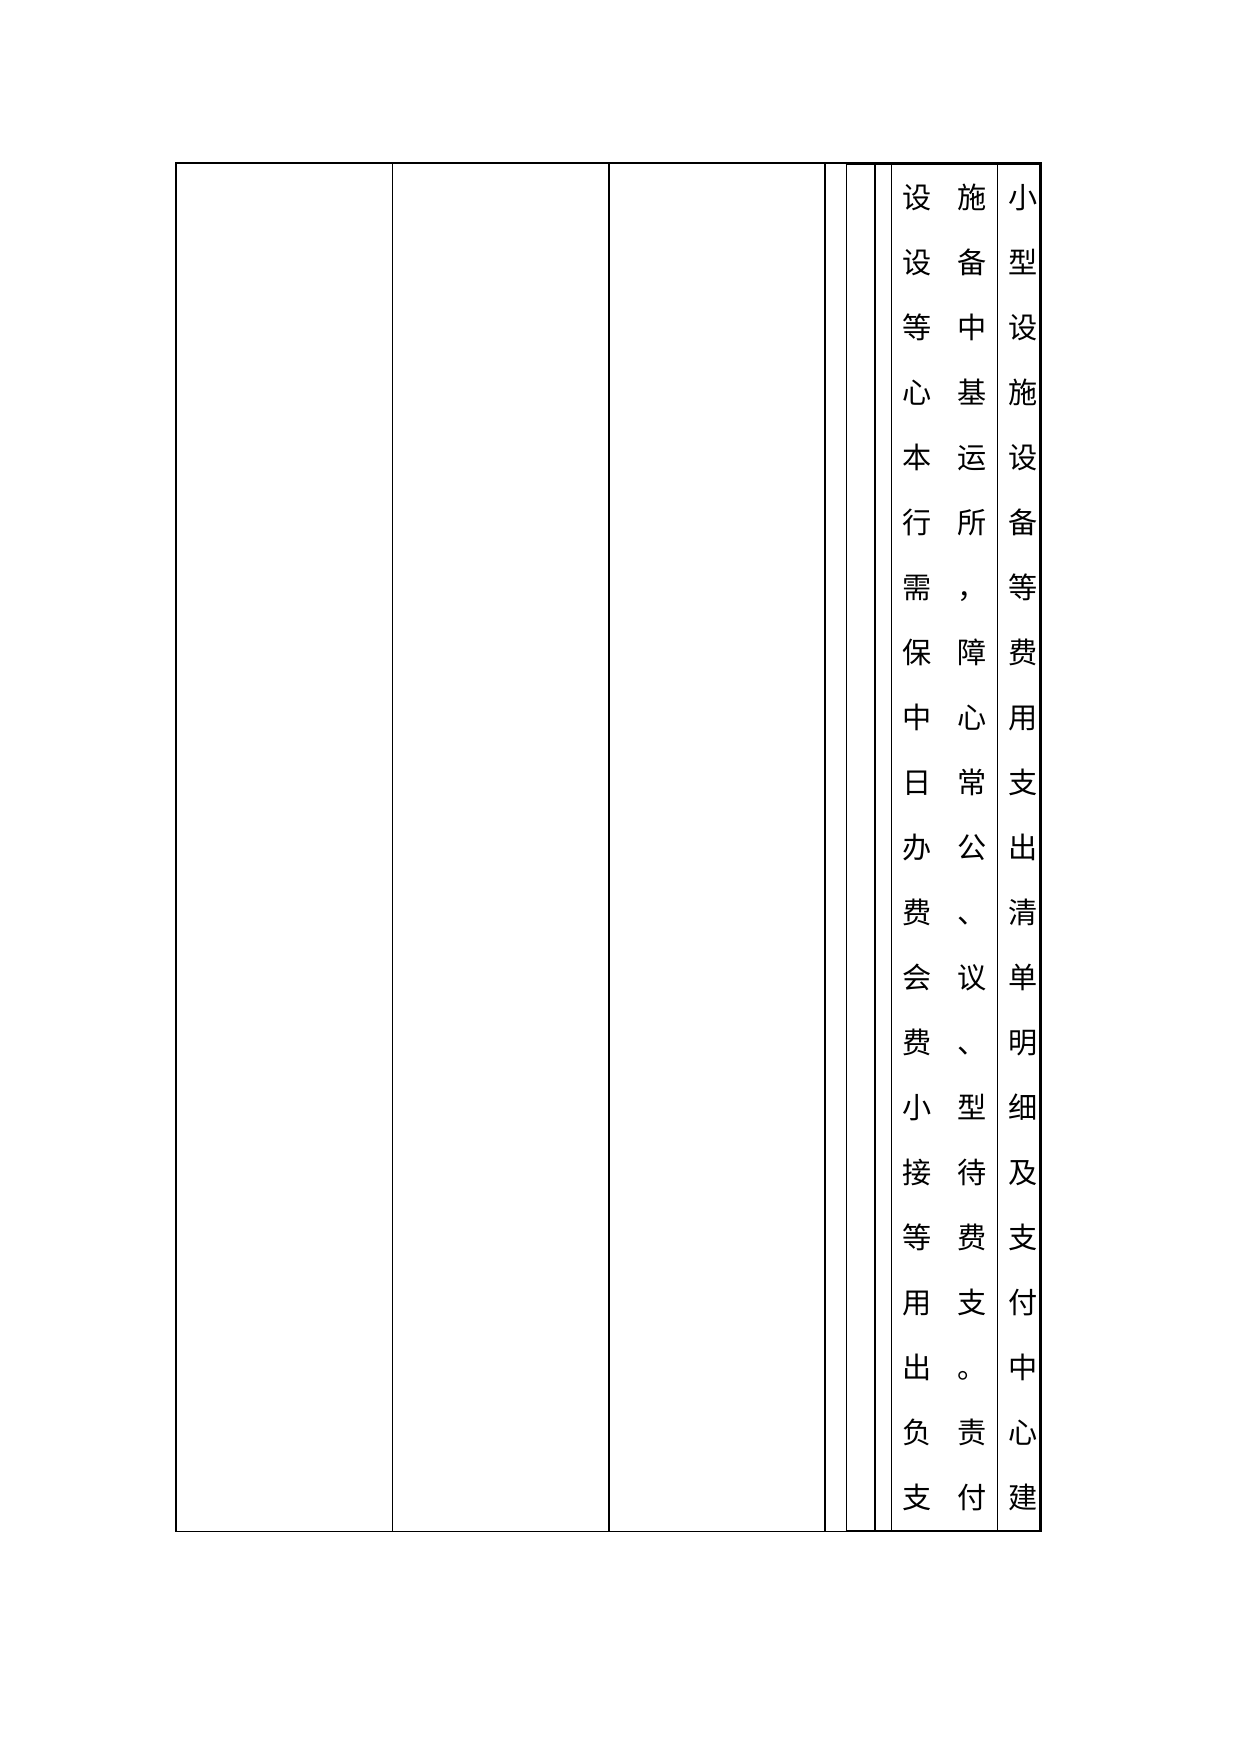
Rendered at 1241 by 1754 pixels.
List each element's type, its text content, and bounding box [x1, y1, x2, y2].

table_cell [847, 165, 874, 1530]
table_cell [876, 165, 891, 1530]
table_cell [998, 165, 1039, 1530]
table_cell [892, 165, 997, 1530]
table_cell [826, 164, 846, 1531]
table_cell 1 [393, 164, 608, 1531]
table_cell [610, 164, 824, 1531]
table_cell [177, 164, 392, 1531]
